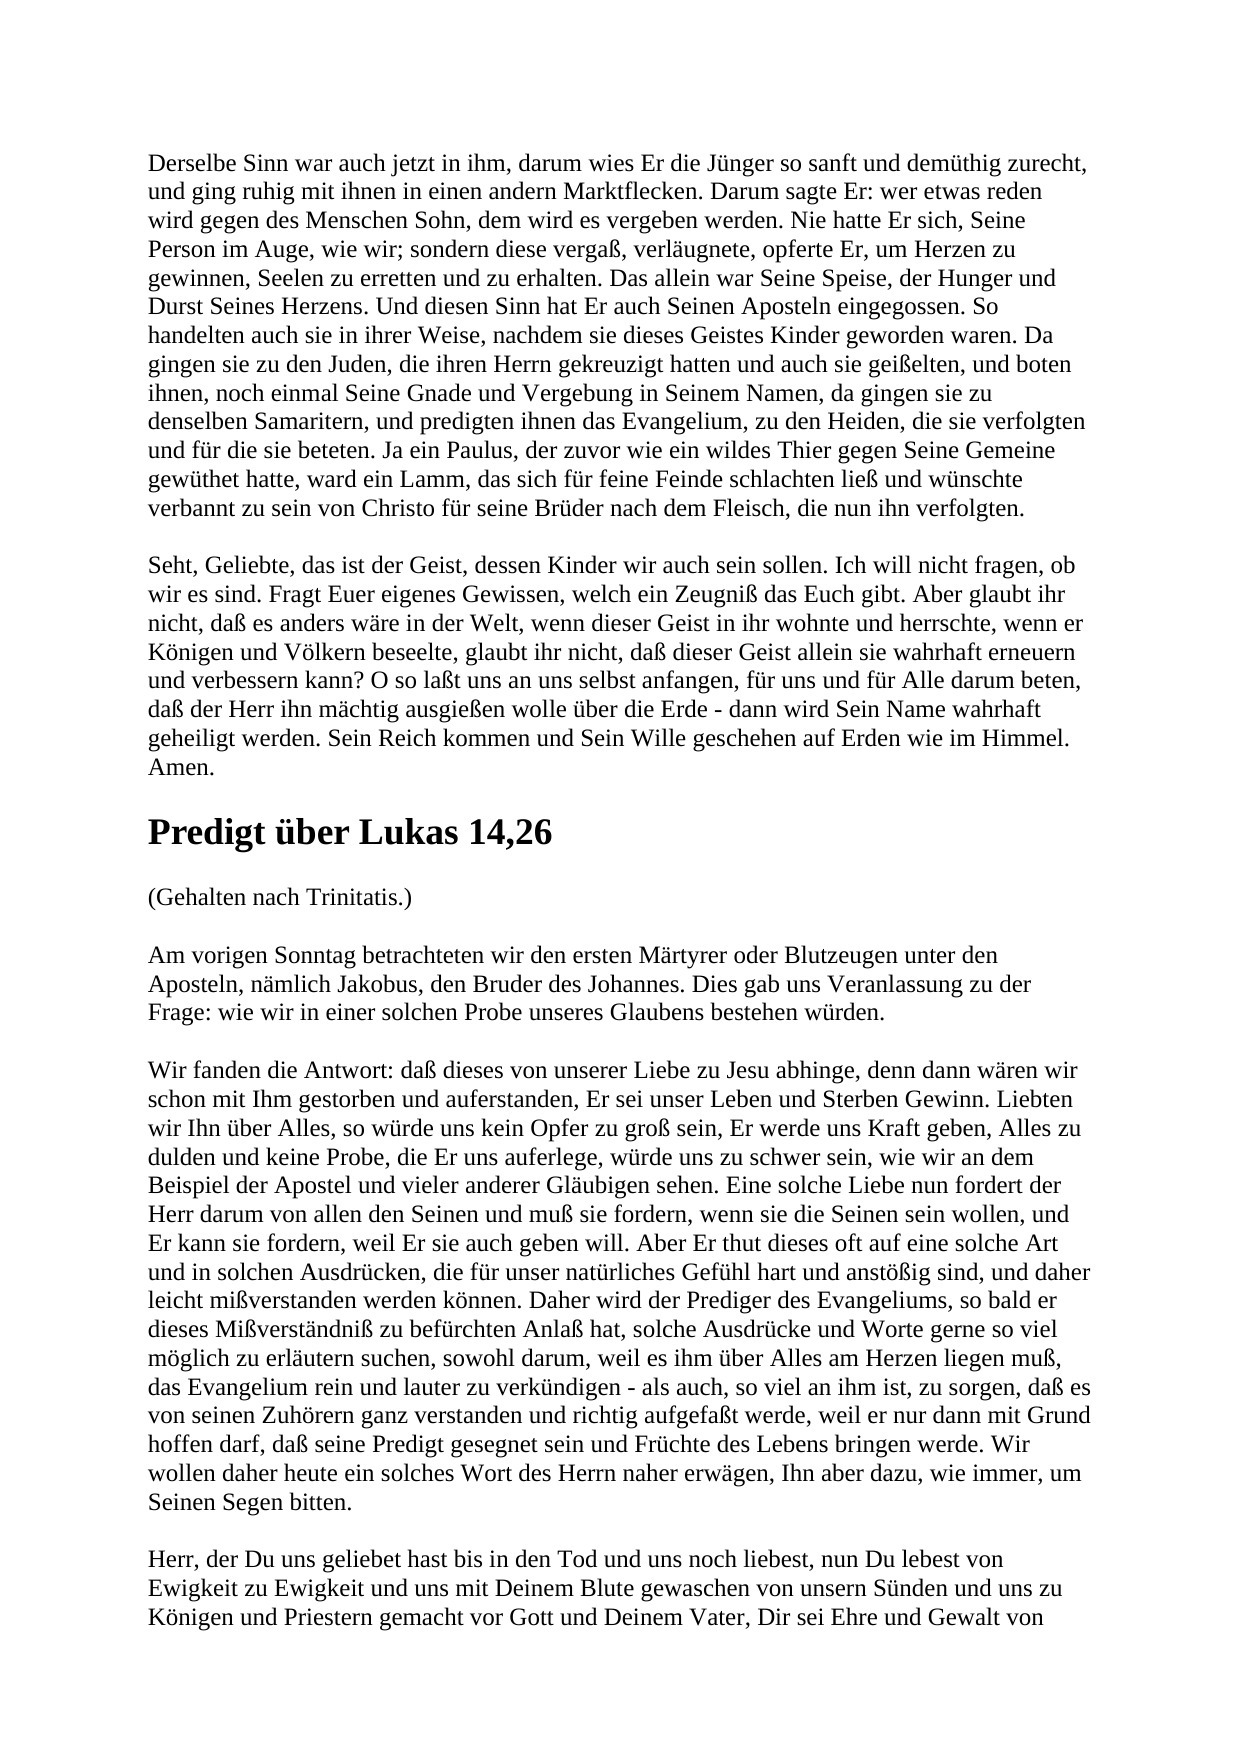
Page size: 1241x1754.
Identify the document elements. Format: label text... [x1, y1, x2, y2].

text Wisset Ihr nicht, welches Geistes Kinder Ihr seid? Des Menschen Sohn ist nicht gekommen, der Menschen Seelen zu verderben-, sondern zu erhalten. Welch ein Wort! Welch ein anderes Licht strahlt daraus in unsere Finsterniß hinein! Ja, der Christ ist ein Kind der Gnade. Sie hat ihn geboren, sie will ihn erziehen, sie soll ihn durchdringen und erfüllen und ihn in Allem leiten. [148, 217, 1093, 360]
subtitle II. [148, 148, 1093, 184]
text Seht, Geliebte, das ist der Geist, dessen Kinder wir auch sein sollen. Ich will nicht fragen, ob wir es sind. Fragt Euer eigenes Gewissen, welch ein Zeugniß das Euch gibt. Aber glaubt ihr nicht, daß es anders wäre in der Welt, wenn dieser Geist in ihr wohnte und herrschte, wenn er Königen und Völkern beseelte, glaubt ihr nicht, daß dieser Geist allein sie wahrhaft erneuern und verbessern kann? O so laßt uns an uns selbst anfangen, für uns und für Alle darum beten, daß der Herr ihn mächtig ausgießen wolle über die Erde - dann wird Sein Name wahrhaft geheiligt werden. Sein Reich kommen und Sein Wille geschehen auf Erden wie im Himmel. Amen. [148, 1397, 1093, 1627]
text Derselbe Sinn war auch jetzt in ihm, darum wies Er die Jünger so sanft und demüthig zurecht, und ging ruhig mit ihnen in einen andern Marktflecken. Darum sagte Er: wer etwas reden wird gegen des Menschen Sohn, dem wird es vergeben werden. Nie hatte Er sich, Seine Person im Auge, wie wir; sondern diese vergaß, verläugnete, opferte Er, um Herzen zu gewinnen, Seelen zu erretten und zu erhalten. Das allein war Seine Speise, der Hunger und Durst Seines Herzens. Und diesen Sinn hat Er auch Seinen Aposteln eingegossen. So handelten auch sie in ihrer Weise, nachdem sie dieses Geistes Kinder geworden waren. Da gingen sie zu den Juden, die ihren Herrn gekreuzigt hatten und auch sie geißelten, und boten ihnen, noch einmal Seine Gnade und Vergebung in Seinem Namen, da gingen sie zu denselben Samaritern, und predigten ihnen das Evangelium, zu den Heiden, die sie verfolgten und für die sie beteten. Ja ein Paulus, der zuvor wie ein wildes Thier gegen Seine Gemeine gewüthet hatte, ward ein Lamm, das sich für feine Feinde schlachten ließ und wünschte verbannt zu sein von Christo für seine Brüder nach dem Fleisch, die nun ihn verfolgten. [148, 994, 1093, 1367]
text Aber fühlt Ihr es nun nicht auch, meine Geliebten, daß ein solcher Christ ein ganz anderes Wesen ist, als der, von dem wir bisher redeten, so wie die Jünger ganz andere Menschen wurden, da sie Apostel waren und den heiligen Geist empfingen. Sie waren wirklich wiedergeboren, wahre, lebendige Kinder des Geistes, nämlich desselben Geistes, der auch den Herrn trieb, daß Er kam, um der Menschen Seelen nicht zu verderben, sondern zu erhalten, sie vom Tode, von, ewigen Tode zu erretten und ihnen Sein eigenes ewiges Leben zu geben. Ja, welche der Geist Gottes treibet, nur die sind Kinder Gottes. Sie können mit Paulus sagen: ich lebe, doch nun nicht mehr ich, sondern Christus lebet in mir. Ein neues Leben und also ein neuer Lebenstrieb ist in ihnen erweckt, der Herr, der sich aus Gnade und Barmherzigkeit für sie dahin gegeben, hat ihnen auch diese Seine Erbarmung und Gnade ins Herz gesandt. Seine Liebe ist ausgegossen in ihre Herzen durch den heiligen Geist. Und darum sind sie auch gesinnt, wie Jesus Christus auch war und wandeln, wie Er gewandelt hat. Wie war Er gesinnt, wie wandelte Er? - Wir sehen es hier und sehen es überall, wenn wir Augen haben, um zu sehen, Augen, die durch Seinen Geist, Seine Gnade geöffnet sind, zu schauen, was das Fleisch nicht sehen kann, wovon der natürliche Mensch nichts vernimmt, was dem Weisen und Klugen dieser Welt verborgen ist, die göttliche Majestät Seiner herzlichen Demuth und Sanftmuth, Seiner still sich opfernden Liebe, den Sinn des Gotteslammes, das der Welt Sünde trug und Seinen Mund nicht aufthat, da er gestraft und gemartert ward an unserer Statt, das stumm sich zur Schlachtbank führen ließ und Seinen Mund nicht aufthat, als um für seine Mörder zu beten: Vater, vergib ihnen, denn sie wissen nicht, was sie thun. [148, 389, 1093, 964]
